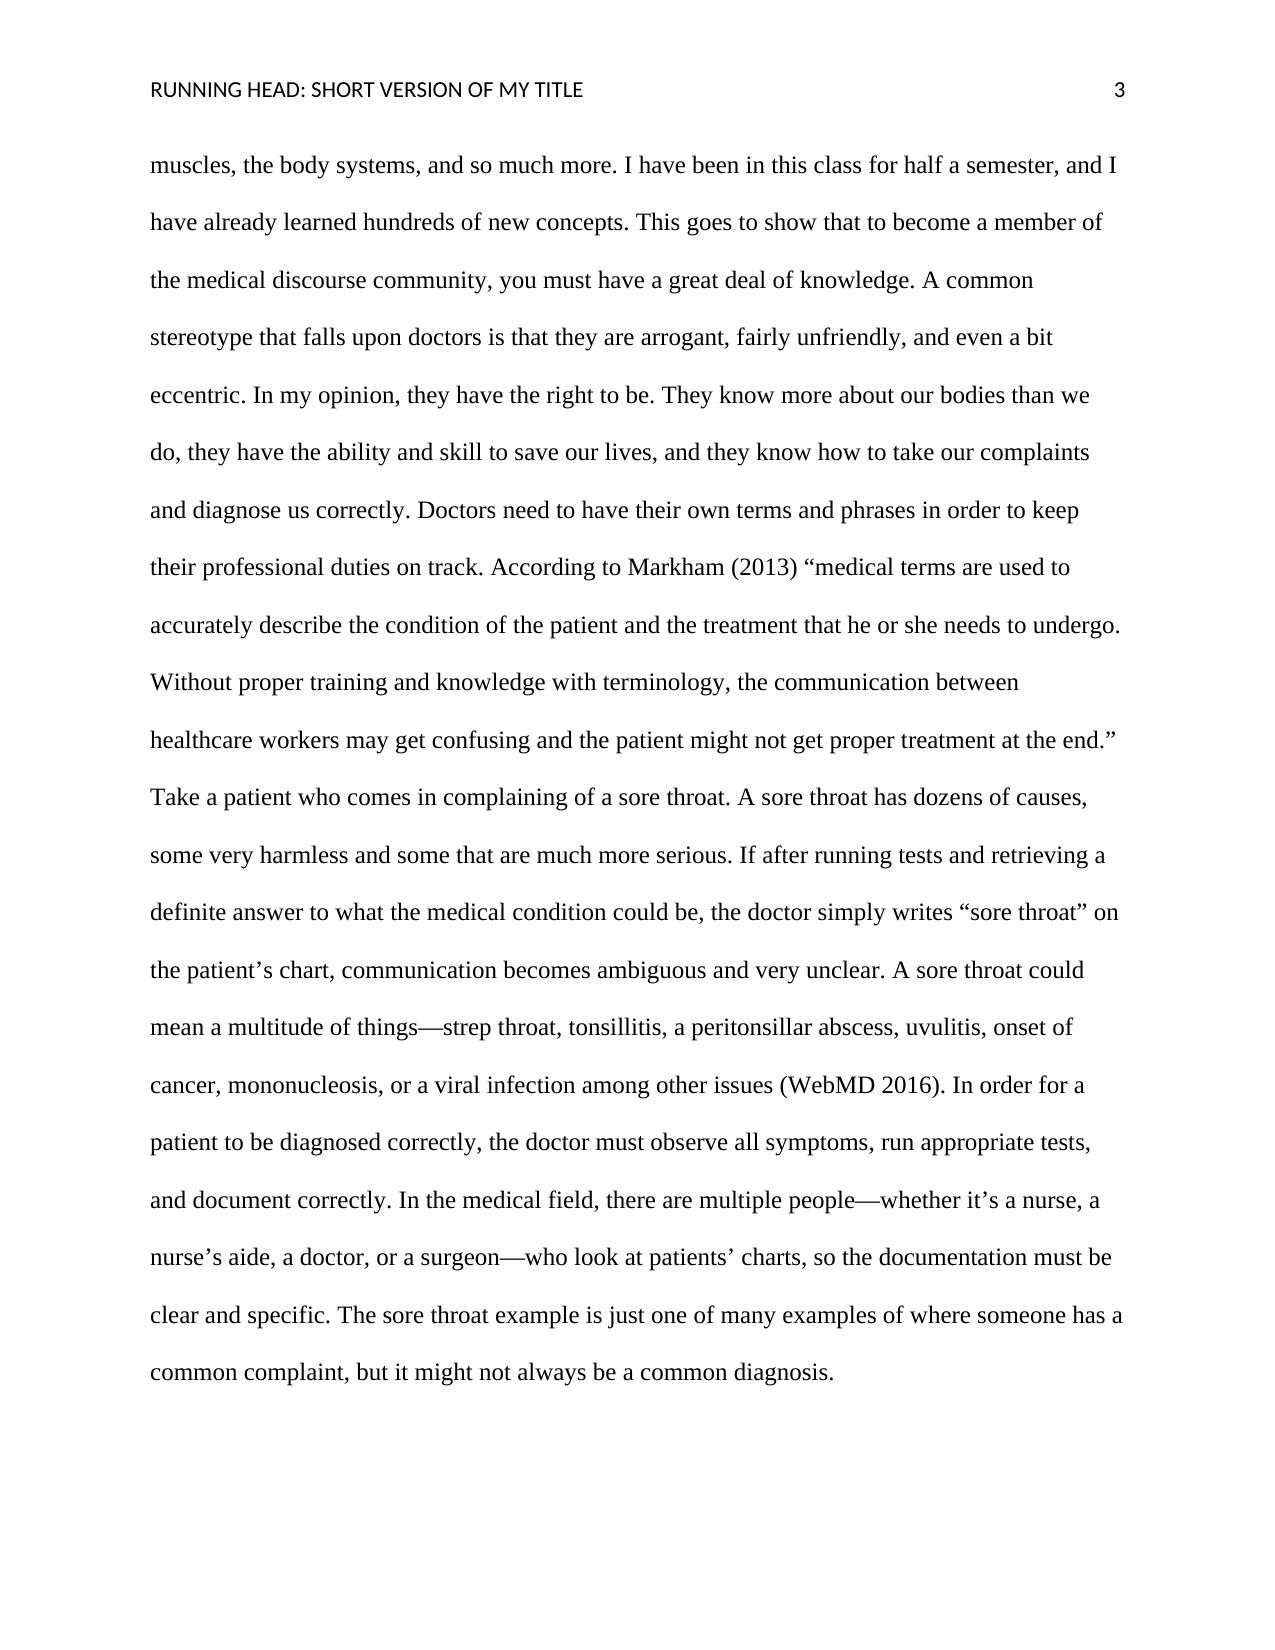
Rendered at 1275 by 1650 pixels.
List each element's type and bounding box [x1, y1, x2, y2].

text [150, 150, 1125, 1386]
